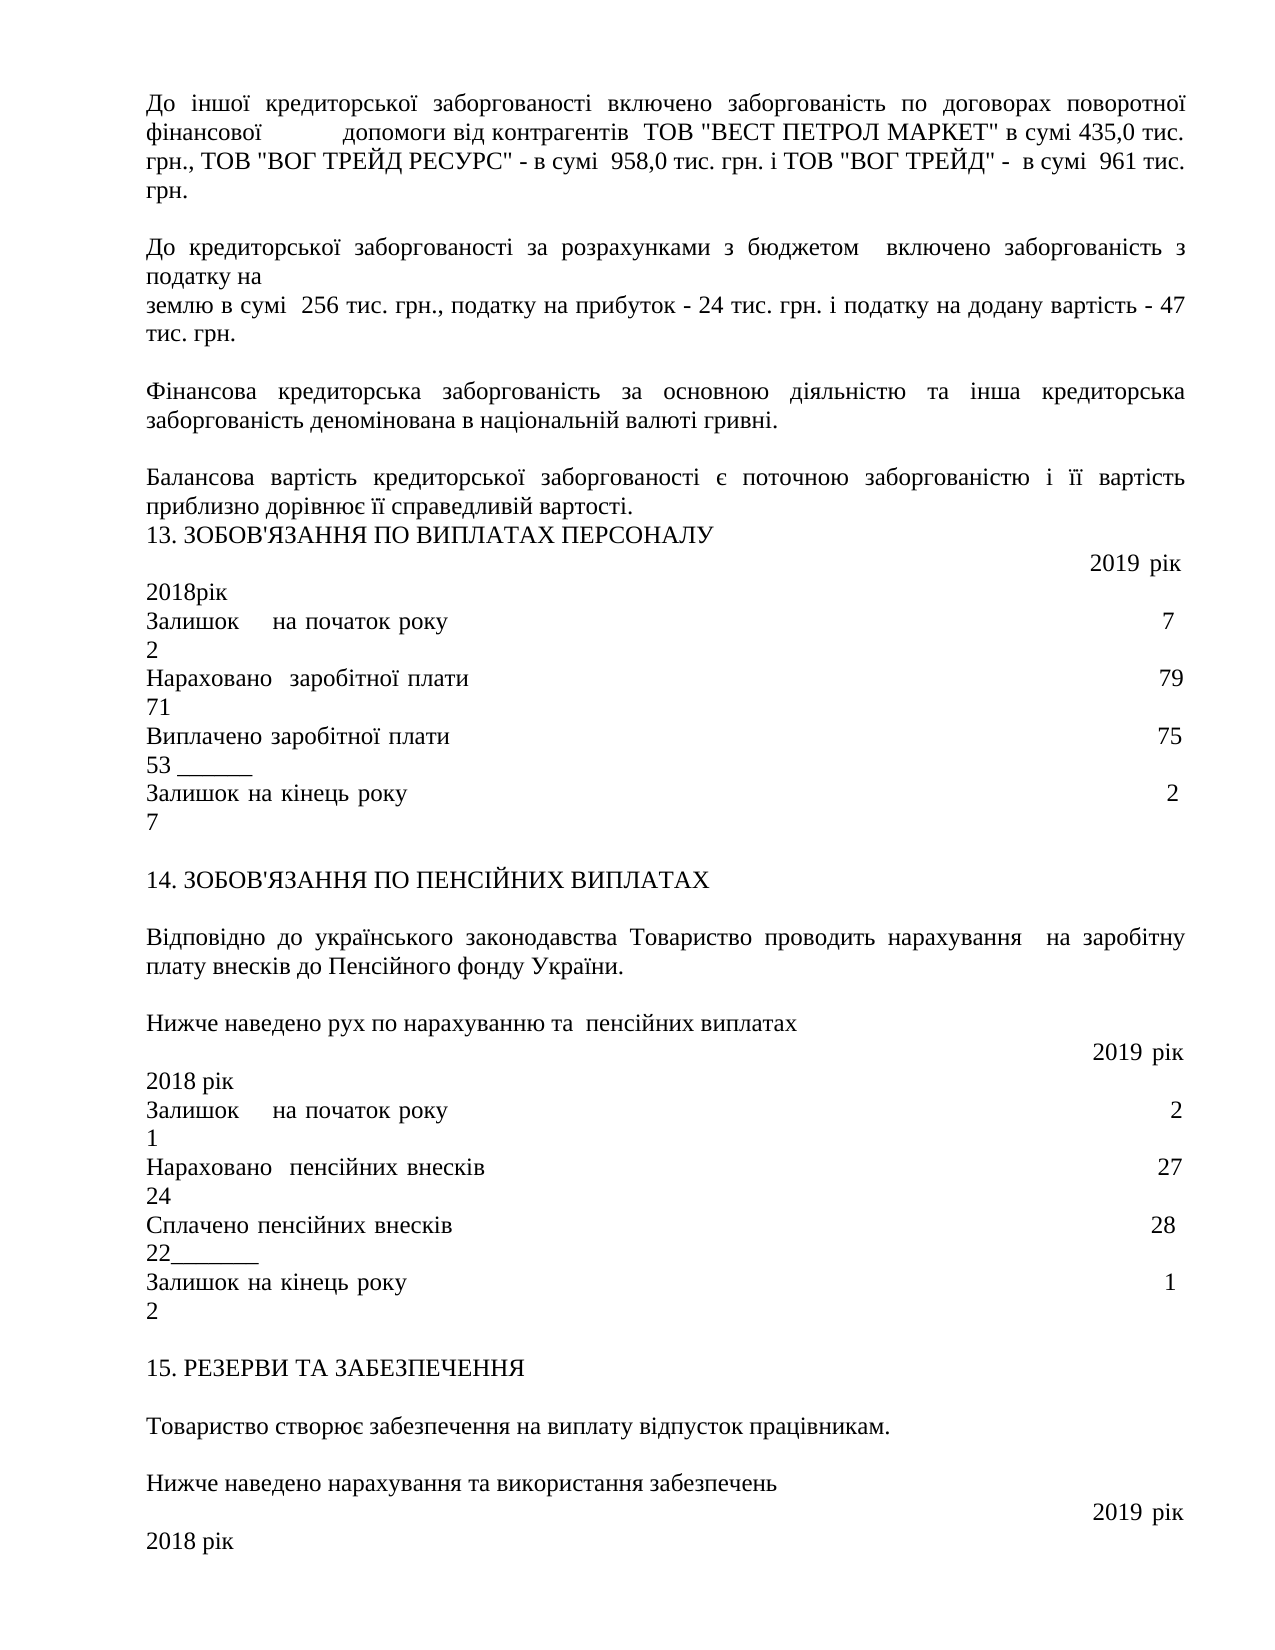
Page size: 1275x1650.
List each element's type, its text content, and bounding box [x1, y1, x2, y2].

text 2019 рiк 2018 рiк [146, 1497, 1186, 1555]
text Залишок на початок року 2 1 [146, 1095, 1186, 1152]
text 13. ЗОБОВ'ЯЗАННЯ ПО ВИПЛАТАХ ПЕРСОНАЛУ [146, 520, 1186, 548]
text Нараховано заробiтної плати 79 71 [146, 663, 1186, 721]
text землю в сумi 256 тис. грн., податку на прибуток - 24 тис. грн. i податку на додану вартiсть - 47 тис. грн. [146, 290, 1186, 347]
text 2019 рiк 2018рiк [146, 548, 1186, 606]
text Вiдповiдно до українського законодавства Товариство проводить нарахування на заробiтну плату внескiв до Пенсiйного фонду України. [146, 922, 1186, 980]
text Нижче наведено нарахування та використання забезпечень [146, 1468, 1186, 1497]
text Нараховано пенсiйних внескiв 27 24 [146, 1152, 1186, 1210]
text Балансова вартiсть кредиторської заборгованостi є поточною заборгованiстю i її вартiсть приблизно дорiвнює її справедливiй вартостi. [146, 462, 1186, 520]
text Залишок на кiнець року 1 2 [146, 1267, 1186, 1325]
text Виплачено заробiтної плати 75 53 ______ [146, 721, 1186, 778]
text Нижче наведено рух по нарахуванню та пенсiйних виплатах [146, 1008, 1186, 1037]
text Товариство створює забезпечення на виплату вiдпусток працiвникам. [146, 1411, 1186, 1440]
text 2019 рiк 2018 рiк [146, 1037, 1186, 1095]
text До кредиторської заборгованостi за розрахунками з бюджетом включено заборгованiсть з податку на [146, 232, 1186, 290]
text Фiнансова кредиторська заборгованiсть за основною дiяльнiстю та iнша кредиторська заборгованiсть деномiнована в нацiональнiй валютi гривнi. [146, 376, 1186, 433]
text 15. РЕЗЕРВИ ТА ЗАБЕЗПЕЧЕННЯ [146, 1353, 1186, 1382]
text Залишок на кiнець року 2 7 [146, 778, 1186, 836]
text 14. ЗОБОВ'ЯЗАННЯ ПО ПЕНСIЙНИХ ВИПЛАТАХ [146, 865, 1186, 893]
text До iншої кредиторської заборгованостi включено заборгованiсть по договорах поворотної фiнансової допомоги вiд контрагентiв ТОВ "ВЕСТ ПЕТРОЛ МАРКЕТ" в сумi 435,0 тис. грн., ТОВ "ВОГ ТРЕЙД РЕСУРС" - в сумi 958,0 тис. грн. i ТОВ "ВОГ ТРЕЙД" - в сумi 961 тис. грн. [146, 88, 1186, 203]
text Сплачено пенсiйних внескiв 28 22_______ [146, 1210, 1186, 1267]
text Залишок на початок року 7 2 [146, 606, 1186, 663]
